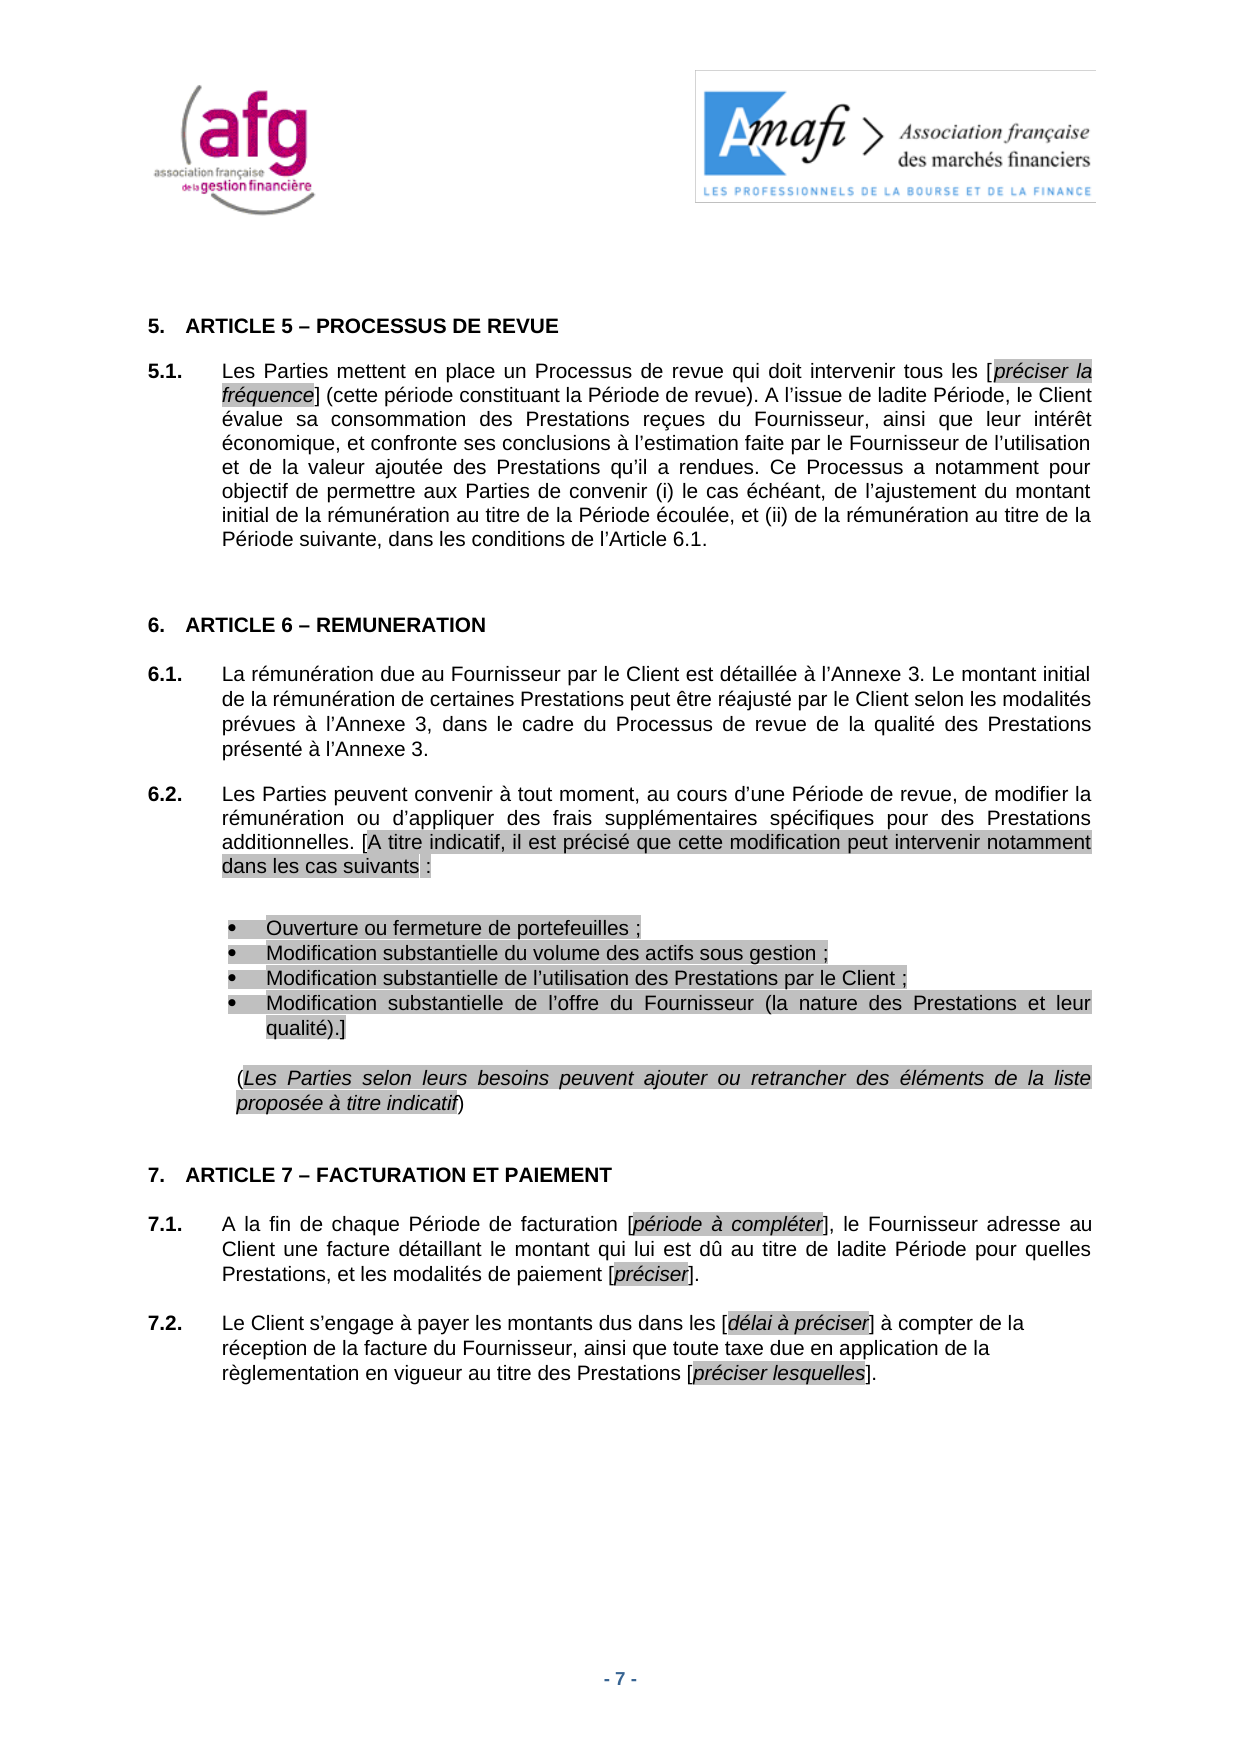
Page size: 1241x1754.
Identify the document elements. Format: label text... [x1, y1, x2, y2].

list Modification substantielle de l’offre du Fournisseur (la nature des Prestations et leur qualité).] [228, 1014, 1092, 1039]
subtitle ARTICLE 7 – FACTURATION ET PAIEMENT [148, 1162, 1092, 1187]
subtitle ARTICLE 5 – PROCESSUS DE REVUE [148, 313, 1092, 338]
picture [136, 29, 383, 275]
subtitle ARTICLE 6 – REMUNERATION [148, 612, 1092, 637]
list Ouverture ou fermeture de portefeuilles ; [228, 914, 1092, 939]
list Modification substantielle du volume des actifs sous gestion ; [228, 939, 1092, 964]
subtitle Les Parties peuvent convenir à tout moment, au cours d’une Période de revue, de modifier la rémunération ou d’appliquer des frais supplémentaires spécifiques pour des Prestations additionnelles. [A titre indicatif, il est précisé que cette modification peut intervenir notamment dans les cas suivants : [148, 782, 1092, 878]
subtitle A la fin de chaque Période de facturation [période à compléter], le Fournisseur adresse au Client une facture détaillant le montant qui lui est dû au titre de ladite Période pour quelles Prestations, et les modalités de paiement [préciser]. [148, 1211, 1092, 1286]
subtitle Les Parties mettent en place un Processus de revue qui doit intervenir tous les [préciser la fréquence] (cette période constituant la Période de revue). A l’issue de ladite Période, le Client évalue sa consommation des Prestations reçues du Fournisseur, ainsi que leur intérêt économique, et confronte ses conclusions à l’estimation faite par le Fournisseur de l’utilisation et de la valeur ajoutée des Prestations qu’il a rendues. Ce Processus a notamment pour objectif de permettre aux Parties de convenir (i) le cas échéant, de l’ajustement du montant initial de la rémunération au titre de la Période écoulée, et (ii) de la rémunération au titre de la Période suivante, dans les conditions de l’Article 6.1. [148, 359, 1092, 551]
subtitle La rémunération due au Fournisseur par le Client est détaillée à l’Annexe 3. Le montant initial de la rémunération de certaines Prestations peut être réajusté par le Client selon les modalités prévues à l’Annexe 3, dans le cadre du Processus de revue de la qualité des Prestations présenté à l’Annexe 3. [148, 661, 1092, 761]
list Modification substantielle de l’utilisation des Prestations par le Client ; [228, 964, 1092, 989]
text (Les Parties selon leurs besoins peuvent ajouter ou retrancher des éléments de la liste proposée à titre indicatif) [236, 1064, 1092, 1114]
subtitle Le Client s’engage à payer les montants dus dans les [délai à préciser] à compter de la réception de la facture du Fournisseur, ainsi que toute taxe due en application de la règlementation en vigueur au titre des Prestations [préciser lesquelles]. [148, 1310, 1092, 1385]
